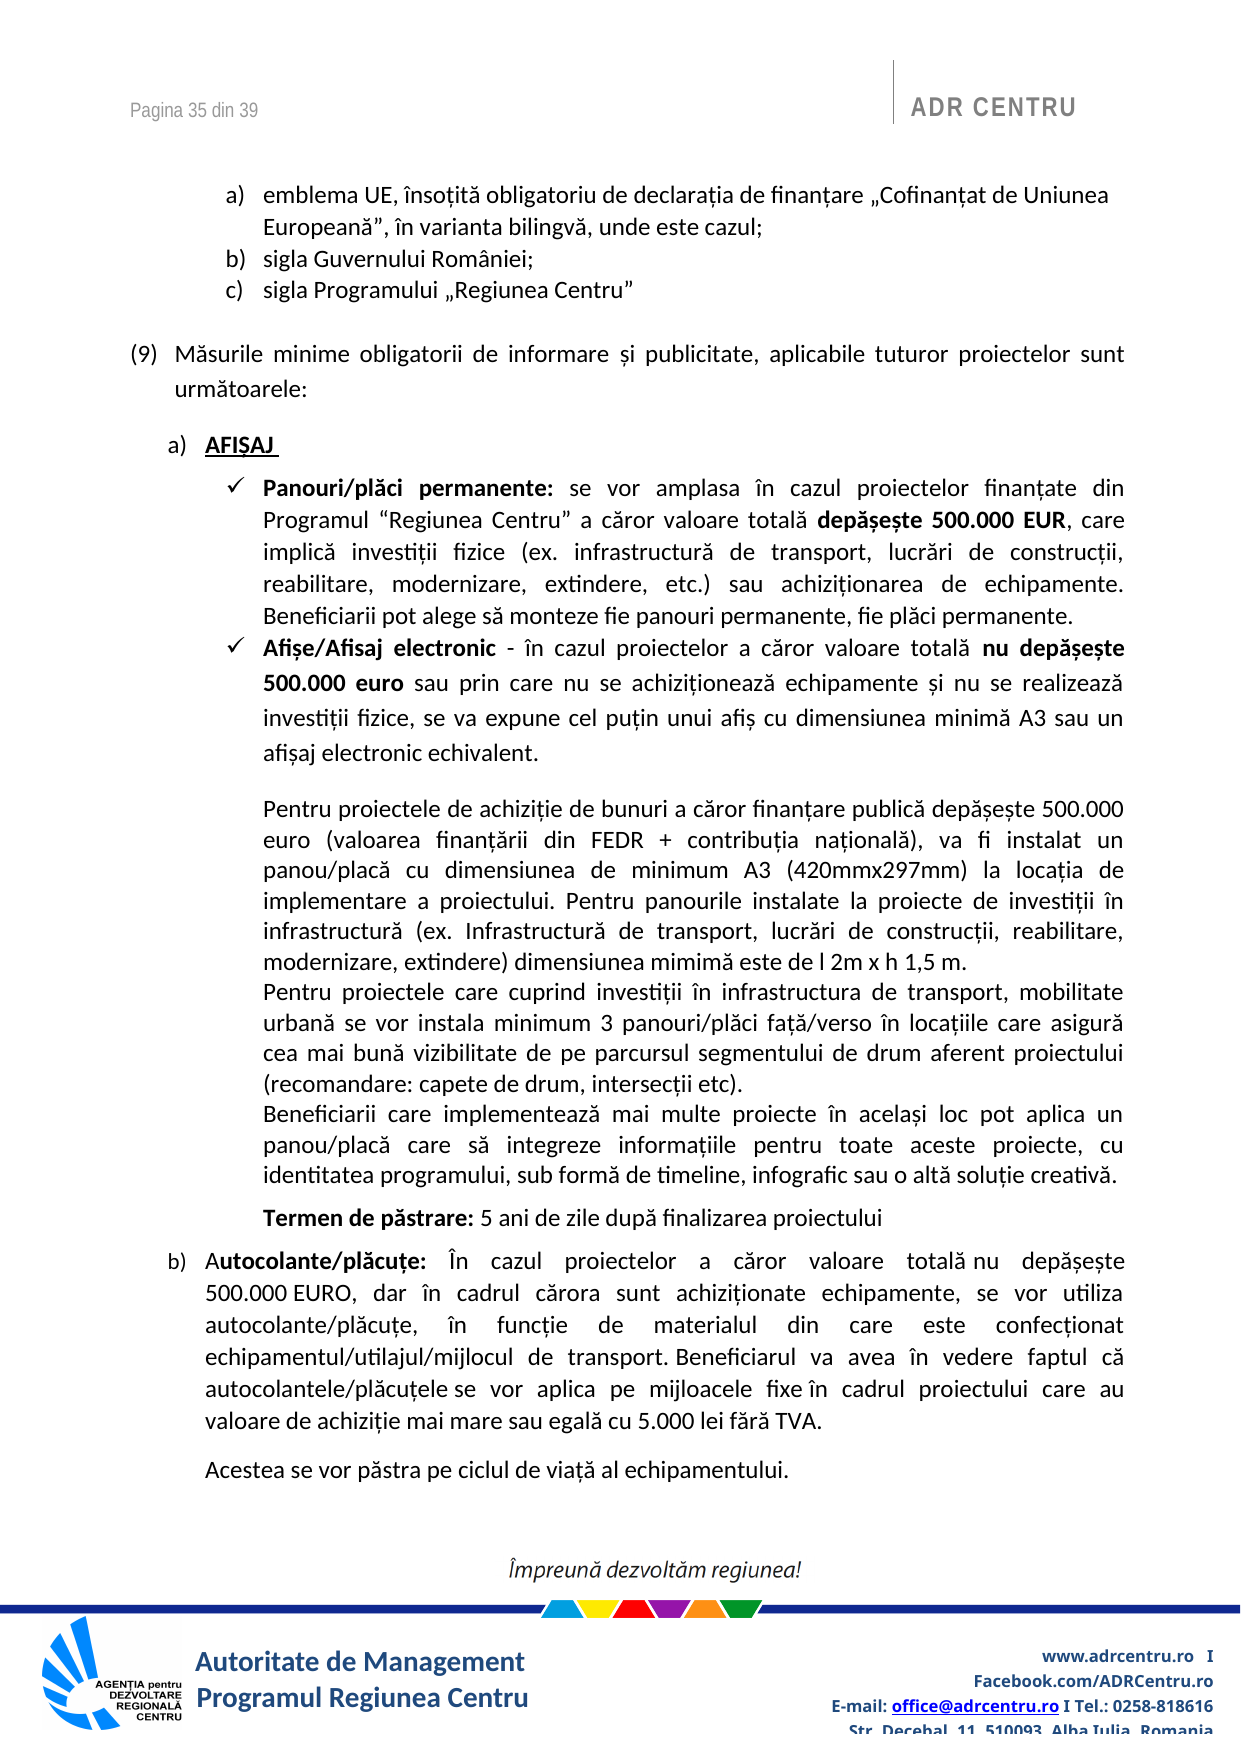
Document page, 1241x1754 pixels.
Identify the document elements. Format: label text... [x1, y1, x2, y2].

picture [574, 1600, 1241, 1618]
list Panouri/plăci permanente: se vor amplasa în cazul proiectelor finanțate din Programul “Regiunea Centru” a căror valoare totală depășește 500.000 EUR, care implică investiții fizice (ex. infrastructură de transport, lucrări de construcții, reabilitare, modernizare, extindere, etc.) sau achiziționarea de echipamente. Beneficiarii pot alege să monteze fie panouri permanente, fie plăci permanente. [225, 472, 1125, 631]
text Pentru proiectele care cuprind investiții în infrastructura de transport, mobilitate urbană se vor instala minimum 3 panouri/plăci față/verso în locațiile care asigură cea mai bună vizibilitate de pe parcursul segmentului de drum aferent proiectului (recomandare: capete de drum, intersecții etc). [263, 976, 1125, 1098]
picture [0, 1600, 550, 1730]
list Măsurile minime obligatorii de informare şi publicitate, aplicabile tuturor proiectelor sunt următoarele: [130, 339, 1125, 404]
text Pentru proiectele de achiziție de bunuri a căror finanțare publică depășește 500.000 euro (valoarea finanțării din FEDR + contribuția națională), va fi instalat un panou/placă cu dimensiunea de minimum A3 (420mmx297mm) la locația de implementare a proiectului. Pentru panourile instalate la proiecte de investiții în infrastructură (ex. Infrastructură de transport, lucrări de construcții, reabilitare, modernizare, extindere) dimensiunea mimimă este de l 2m x h 1,5 m. [263, 793, 1125, 976]
text Acestea se vor păstra pe ciclul de viață al echipamentului. [205, 1454, 1125, 1484]
text Termen de păstrare: 5 ani de zile după finalizarea proiectului [263, 1202, 1125, 1233]
list emblema UE, însoțită obligatoriu de declarația de finanțare „Cofinanțat de Uniunea Europeană”, în varianta bilingvă, unde este cazul; [225, 179, 1125, 241]
list AFIȘAJ [167, 429, 1125, 460]
list sigla Guvernului României; [225, 243, 1125, 273]
list Autocolante/plăcuțe: În cazul proiectelor a căror valoare totală nu depășește 500.000 EURO, dar în cadrul cărora sunt achiziționate echipamente, se vor utiliza autocolante/plăcuțe, în funcție de materialul din care este confecționat echipamentul/utilajul/mijlocul de transport. Beneficiarul va avea în vedere faptul că autocolantele/plăcuțele se vor aplica pe mijloacele fixe în cadrul proiectului care au valoare de achiziție mai mare sau egală cu 5.000 lei fără TVA. [167, 1246, 1125, 1436]
list sigla Programului „Regiunea Centru” [225, 275, 1125, 305]
text Beneficiarii care implementează mai multe proiecte în același loc pot aplica un panou/placă care să integreze informațiile pentru toate aceste proiecte, cu identitatea programului, sub formă de timeline, infografic sau o altă soluție creativă. [263, 1098, 1125, 1190]
picture [495, 1556, 814, 1583]
list Afișe/Afisaj electronic - în cazul proiectelor a căror valoare totală nu depășește 500.000 euro sau prin care nu se achiziționează echipamente și nu se realizează investiții fizice, se va expune cel puțin unui afiș cu dimensiunea minimă A3 sau un afișaj electronic echivalent. [225, 632, 1125, 768]
